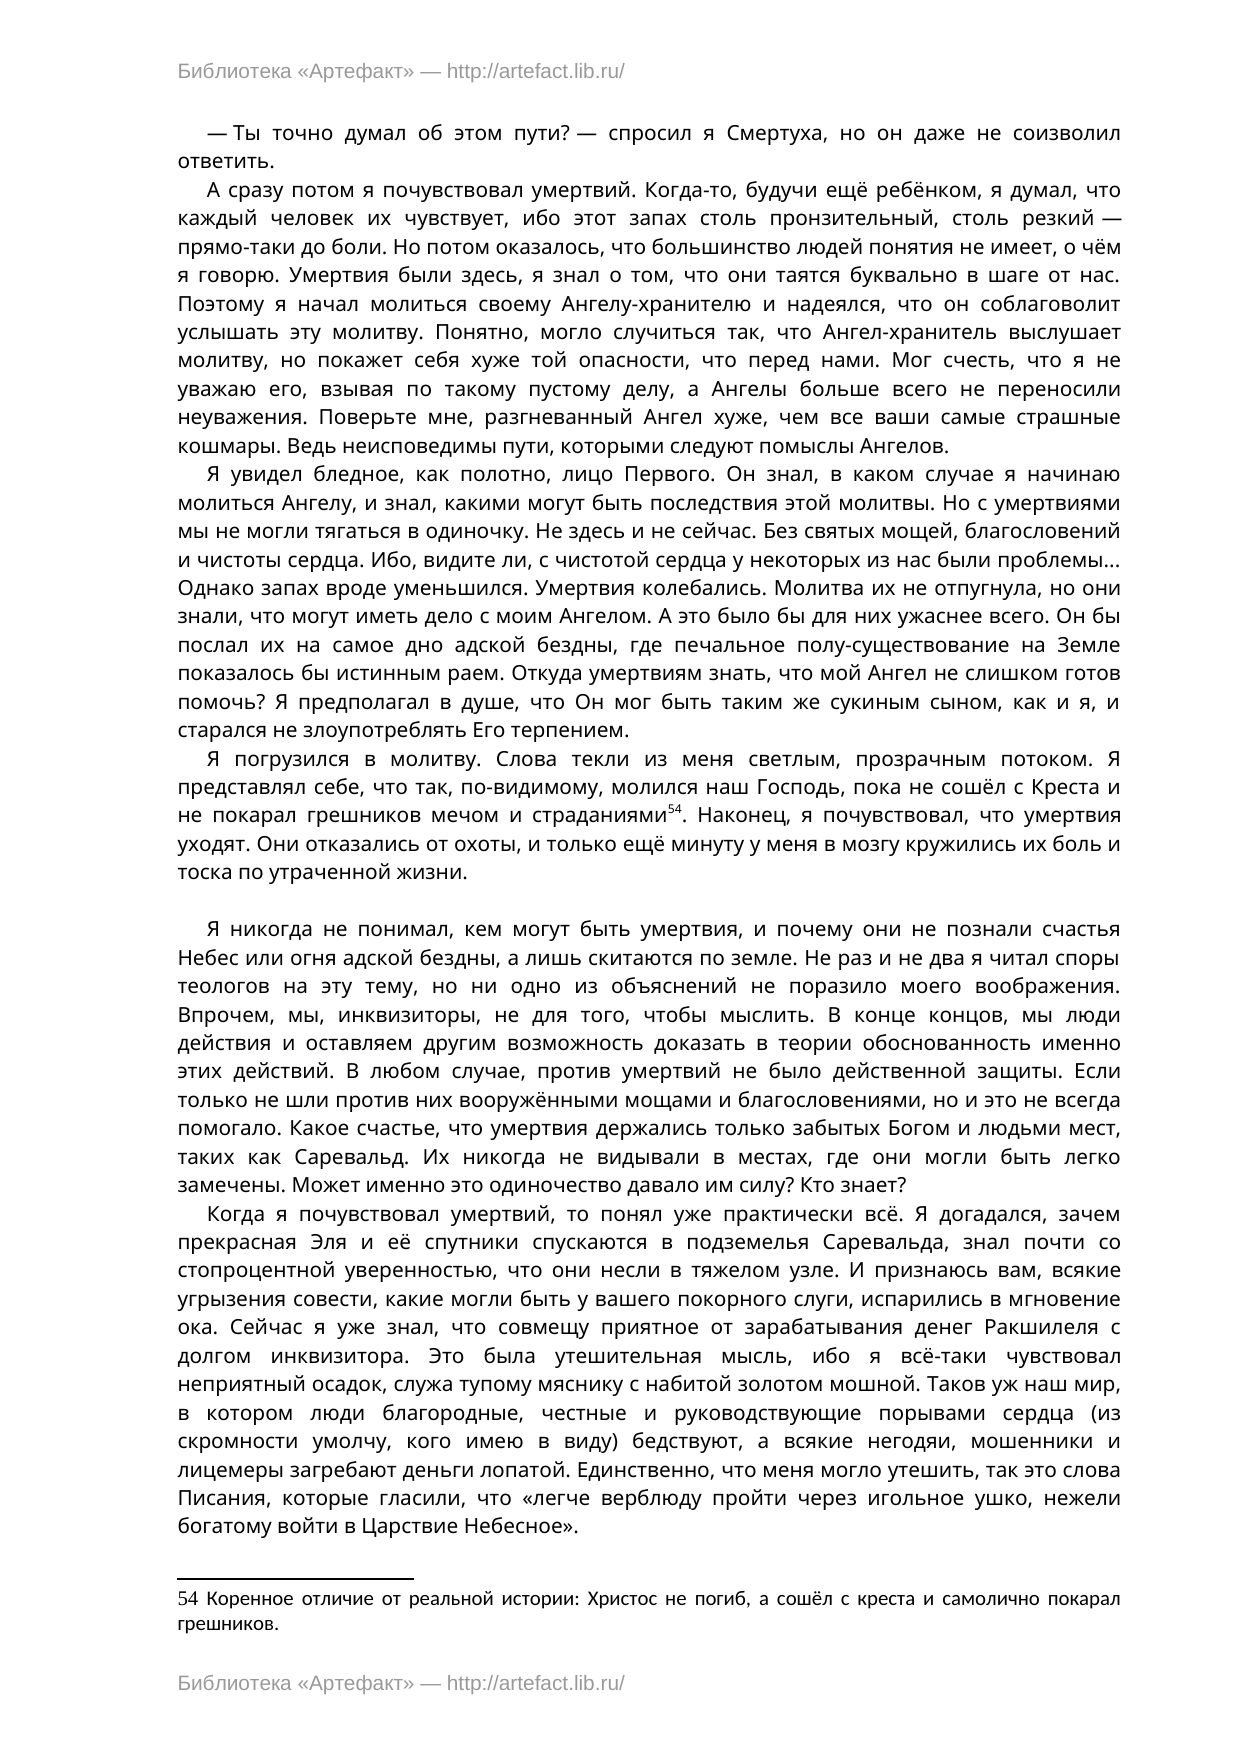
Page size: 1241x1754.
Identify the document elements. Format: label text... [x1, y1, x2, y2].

text А сразу потом я почувствовал умертвий. Когда-то, будучи ещё ребёнком, я думал, что каждый человек их чувствует, ибо этот запах столь пронзительный, столь резкий — прямо-таки до боли. Но потом оказалось, что большинство людей понятия не имеет, о чём я говорю. Умертвия были здесь, я знал о том, что они таятся буквально в шаге от нас. Поэтому я начал молиться своему Ангелу-хранителю и надеялся, что он соблаговолит услышать эту молитву. Понятно, могло случиться так, что Ангел-хранитель выслушает молитву, но покажет себя хуже той опасности, что перед нами. Мог счесть, что я не уважаю его, взывая по такому пустому делу, а Ангелы больше всего не переносили неуважения. Поверьте мне, разгневанный Ангел хуже, чем все ваши самые страшные кошмары. Ведь неисповедимы пути, которыми следуют помыслы Ангелов. [177, 175, 1122, 459]
text Я погрузился в молитву. Слова текли из меня светлым, прозрачным потоком. Я представлял себе, что так, по-видимому, молился наш Господь, пока не сошёл с Креста и не покарал грешников мечом и страданиями. Наконец, я почувствовал, что умертвия уходят. Они отказались от охоты, и только ещё минуту у меня в мозгу кружились их боль и тоска по утраченной жизни. [177, 744, 1122, 886]
text — Ты точно думал об этом пути? — спросил я Смертуха, но он даже не соизволил ответить. [177, 118, 1122, 175]
text Я никогда не понимал, кем могут быть умертвия, и почему они не познали счастья Небес или огня адской бездны, а лишь скитаются по земле. Не раз и не два я читал споры теологов на эту тему, но ни одно из объяснений не поразило моего воображения. Впрочем, мы, инквизиторы, не для того, чтобы мыслить. В конце концов, мы люди действия и оставляем другим возможность доказать в теории обоснованность именно этих действий. В любом случае, против умертвий не было действенной защиты. Если только не шли против них вооружёнными мощами и благословениями, но и это не всегда помогало. Какое счастье, что умертвия держались только забытых Богом и людьми мест, таких как Саревальд. Их никогда не видывали в местах, где они могли быть легко замечены. Может именно это одиночество давало им силу? Кто знает? [177, 914, 1122, 1199]
text Когда я почувствовал умертвий, то понял уже практически всё. Я догадался, зачем прекрасная Эля и её спутники спускаются в подземелья Саревальда, знал почти со стопроцентной уверенностью, что они несли в тяжелом узле. И признаюсь вам, всякие угрызения совести, какие могли быть у вашего покорного слуги, испарились в мгновение ока. Сейчас я уже знал, что совмещу приятное от зарабатывания денег Ракшилеля с долгом инквизитора. Это была утешительная мысль, ибо я всё-таки чувствовал неприятный осадок, служа тупому мяснику с набитой золотом мошной. Таков уж наш мир, в котором люди благородные, честные и руководствующие порывами сердца (из скромности умолчу, кого имею в виду) бедствуют, а всякие негодяи, мошенники и лицемеры загребают деньги лопатой. Единственно, что меня могло утешить, так это слова Писания, которые гласили, что «легче верблюду пройти через игольное ушко, нежели богатому войти в Царствие Небесное». [177, 1199, 1122, 1540]
text Я увидел бледное, как полотно, лицо Первого. Он знал, в каком случае я начинаю молиться Ангелу, и знал, какими могут быть последствия этой молитвы. Но с умертвиями мы не могли тягаться в одиночку. Не здесь и не сейчас. Без святых мощей, благословений и чистоты сердца. Ибо, видите ли, с чистотой сердца у некоторых из нас были проблемы... Однако запах вроде уменьшился. Умертвия колебались. Молитва их не отпугнула, но они знали, что могут иметь дело с моим Ангелом. А это было бы для них ужаснее всего. Он бы послал их на самое дно адской бездны, где печальное полу-существование на Земле показалось бы истинным раем. Откуда умертвиям знать, что мой Ангел не слишком готов помочь? Я предполагал в душе, что Он мог быть таким же сукиным сыном, как и я, и старался не злоупотреблять Его терпением. [177, 459, 1122, 744]
